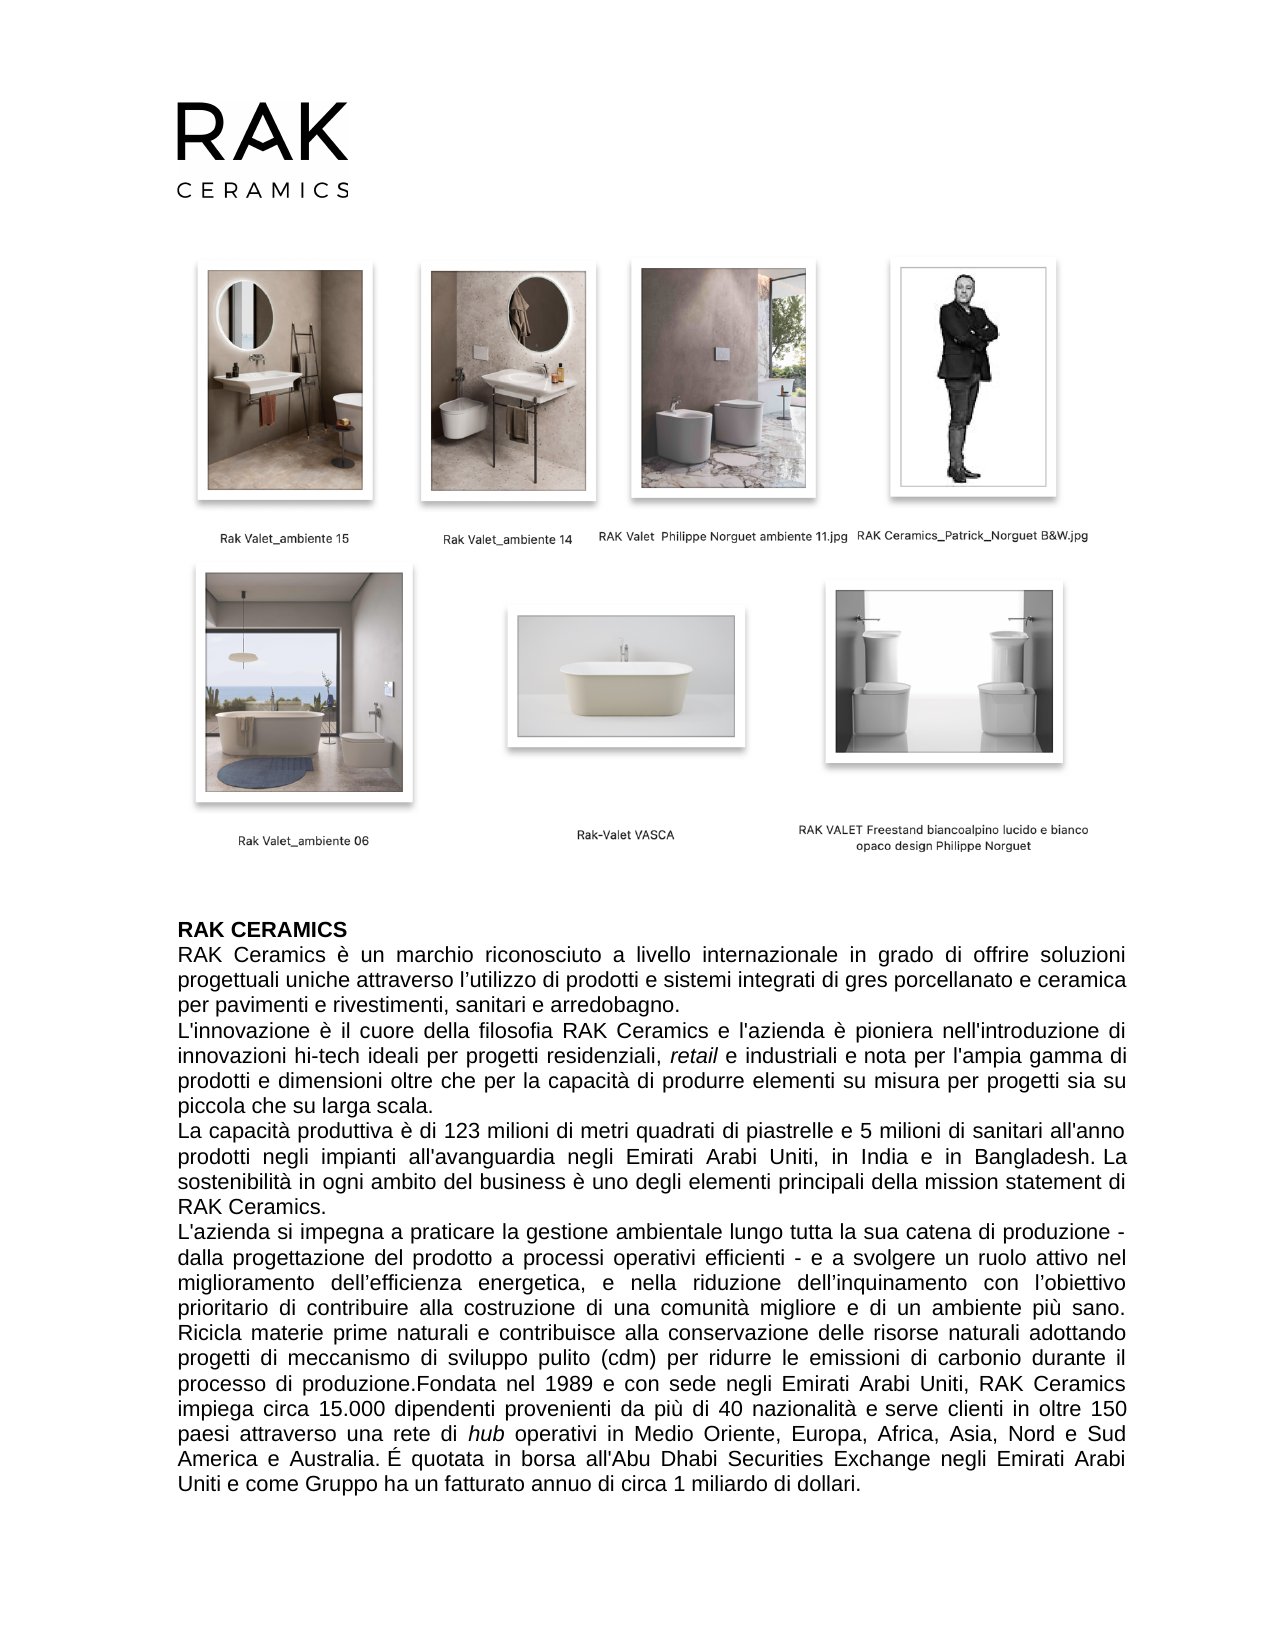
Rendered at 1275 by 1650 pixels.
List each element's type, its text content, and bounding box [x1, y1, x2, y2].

text RAK Ceramics è un marchio riconosciuto a livello internazionale in grado di offrire soluzioni progettuali uniche attraverso l’utilizzo di prodotti e sistemi integrati di gres porcellanato e ceramica per pavimenti e rivestimenti, sanitari e arredobagno. [177, 942, 1127, 1018]
picture [177, 243, 1103, 867]
text L'innovazione è il cuore della filosofia RAK Ceramics e l'azienda è pioniera nell'introduzione di innovazioni hi-tech ideali per progetti residenziali, retail e industriali e nota per l'ampia gamma di prodotti e dimensioni oltre che per la capacità di produrre elementi su misura per progetti sia su piccola che su larga scala. [177, 1018, 1127, 1118]
text La capacità produttiva è di 123 milioni di metri quadrati di piastrelle e 5 milioni di sanitari all'anno prodotti negli impianti all'avanguardia negli Emirati Arabi Uniti, in India e in Bangladesh. La sostenibilità in ogni ambito del business è uno degli elementi principali della mission statement di RAK Ceramics. [177, 1118, 1127, 1219]
text L'azienda si impegna a praticare la gestione ambientale lungo tutta la sua catena di produzione - dalla progettazione del prodotto a processi operativi efficienti - e a svolgere un ruolo attivo nel miglioramento dell’efficienza energetica, e nella riduzione dell’inquinamento con l’obiettivo prioritario di contribuire alla costruzione di una comunità migliore e di un ambiente più sano. Ricicla materie prime naturali e contribuisce alla conservazione delle risorse naturali adottando progetti di meccanismo di sviluppo pulito (cdm) per ridurre le emissioni di carbonio durante il processo di produzione.Fondata nel 1989 e con sede negli Emirati Arabi Uniti, RAK Ceramics impiega circa 15.000 dipendenti provenienti da più di 40 nazionalità e serve clienti in oltre 150 paesi attraverso una rete di hub operativi in Medio Oriente, Europa, Africa, Asia, Nord e Sud America e Australia. É quotata in borsa all'Abu Dhabi Securities Exchange negli Emirati Arabi Uniti e come Gruppo ha un fatturato annuo di circa 1 miliardo di dollari. [177, 1219, 1127, 1497]
picture [177, 102, 348, 198]
text RAK CERAMICS [177, 917, 1127, 942]
